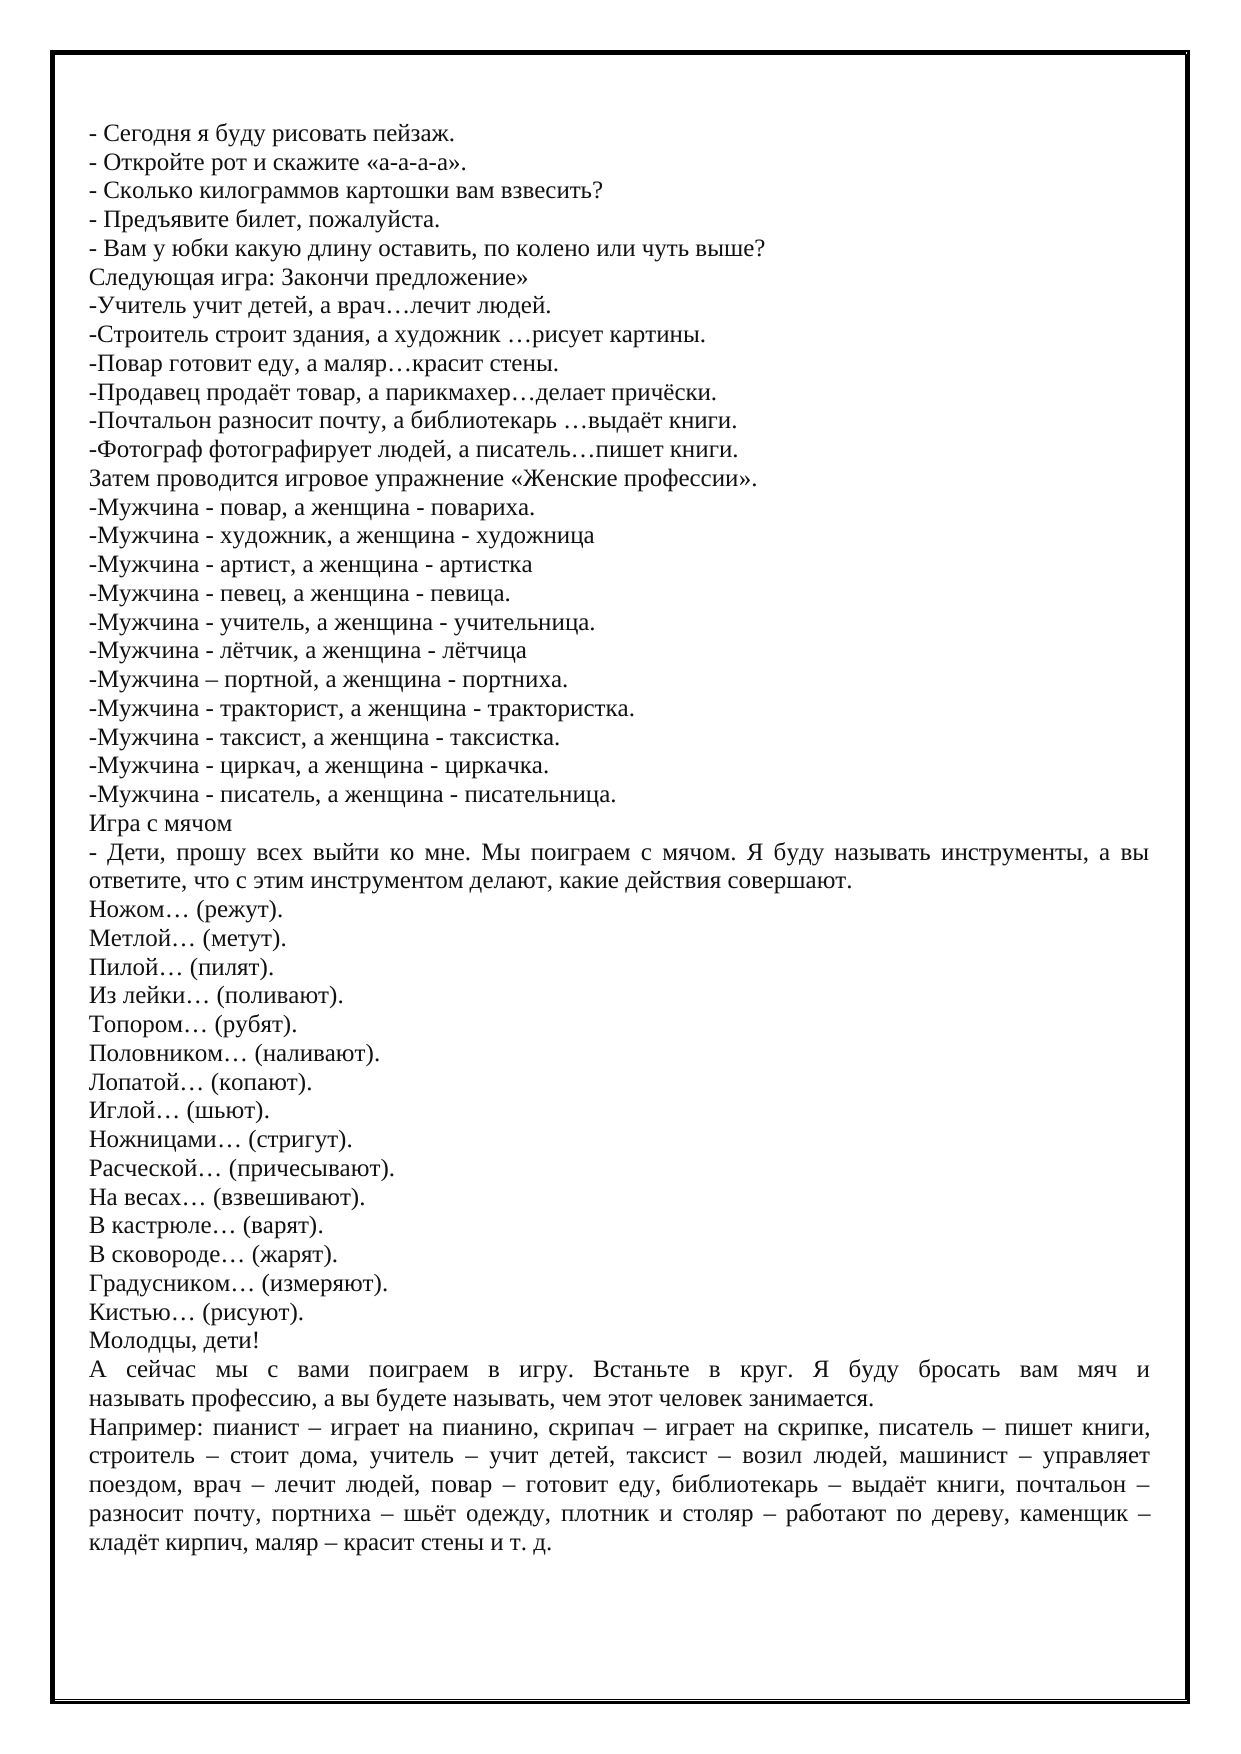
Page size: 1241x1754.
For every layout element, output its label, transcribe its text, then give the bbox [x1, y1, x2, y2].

text - Сколько килограммов картошки вам взвесить? [88, 176, 1152, 204]
text Кистью… (рисуют). [88, 1297, 1152, 1326]
text В кастрюле… (варят). [88, 1211, 1152, 1239]
text Пилой… (пилят). [88, 952, 1152, 981]
text Затем проводится игровое упражнение «Женские профессии». [88, 463, 1152, 492]
text - Сегодня я буду рисовать пейзаж. [88, 118, 1152, 147]
text - Предъявите билет, пожалуйста. [88, 204, 1152, 233]
text Из лейки… (поливают). [88, 981, 1152, 1009]
text Следующая игра: Закончи предложение» [88, 262, 1152, 291]
text Метлой… (метут). [88, 923, 1152, 952]
text Расческой… (причесывают). [88, 1153, 1152, 1182]
text Топором… (рубят). [88, 1009, 1152, 1038]
text -Фотограф фотографирует людей, а писатель…пишет книги. [88, 434, 1152, 463]
text На весах… (взвешивают). [88, 1182, 1152, 1211]
text - Дети, прошу всех выйти ко мне. Мы поиграем с мячом. Я буду называть инструменты, а вы ответите, что с этим инструментом делают, какие действия совершают. [88, 837, 1152, 894]
text -Мужчина – портной, а женщина - портниха. [88, 664, 1152, 693]
text -Мужчина - артист, а женщина - артистка [88, 549, 1152, 578]
text А сейчас мы с вами поиграем в игру. Встаньте в круг. Я буду бросать вам мяч и называть профессию, а вы будете называть, чем этот человек занимается. [88, 1354, 1152, 1412]
text Молодцы, дети! [88, 1326, 1152, 1354]
text - Вам у юбки какую длину оставить, по колено или чуть выше? [88, 233, 1152, 262]
text Градусником… (измеряют). [88, 1268, 1152, 1297]
text -Строитель строит здания, а художник …рисует картины. [88, 319, 1152, 348]
text - Откройте рот и скажите «а-а-а-а». [88, 147, 1152, 176]
text В сковороде… (жарят). [88, 1239, 1152, 1268]
text -Почтальон разносит почту, а библиотекарь …выдаёт книги. [88, 406, 1152, 434]
text Половником… (наливают). [88, 1038, 1152, 1067]
text -Мужчина - певец, а женщина - певица. [88, 578, 1152, 607]
text Лопатой… (копают). [88, 1067, 1152, 1096]
text -Учитель учит детей, а врач…лечит людей. [88, 291, 1152, 319]
text -Мужчина - лётчик, а женщина - лётчица [88, 636, 1152, 664]
text Игра с мячом [88, 808, 1152, 837]
text Иглой… (шьют). [88, 1096, 1152, 1124]
text -Мужчина - писатель, а женщина - писательница. [88, 779, 1152, 808]
text Например: пианист – играет на пианино, скрипач – играет на скрипке, писатель – пишет книги, строитель – стоит дома, учитель – учит детей, таксист – возил людей, машинист – управляет поездом, врач – лечит людей, повар – готовит еду, библиотекарь – выдаёт книги, почтальон – разносит почту, портниха – шьёт одежду, плотник и столяр – работают по дереву, каменщик – кладёт кирпич, маляр – красит стены и т. д. [88, 1412, 1152, 1556]
text -Мужчина - циркач, а женщина - циркачка. [88, 751, 1152, 779]
text -Продавец продаёт товар, а парикмахер…делает причёски. [88, 377, 1152, 406]
text Ножом… (режут). [88, 894, 1152, 923]
text -Мужчина - тракторист, а женщина - трактористка. [88, 693, 1152, 722]
text Ножницами… (стригут). [88, 1124, 1152, 1153]
text -Мужчина - художник, а женщина - художница [88, 521, 1152, 549]
text -Мужчина - учитель, а женщина - учительница. [88, 607, 1152, 636]
text -Мужчина - повар, а женщина - повариха. [88, 492, 1152, 521]
text -Мужчина - таксист, а женщина - таксистка. [88, 722, 1152, 751]
text -Повар готовит еду, а маляр…красит стены. [88, 348, 1152, 377]
